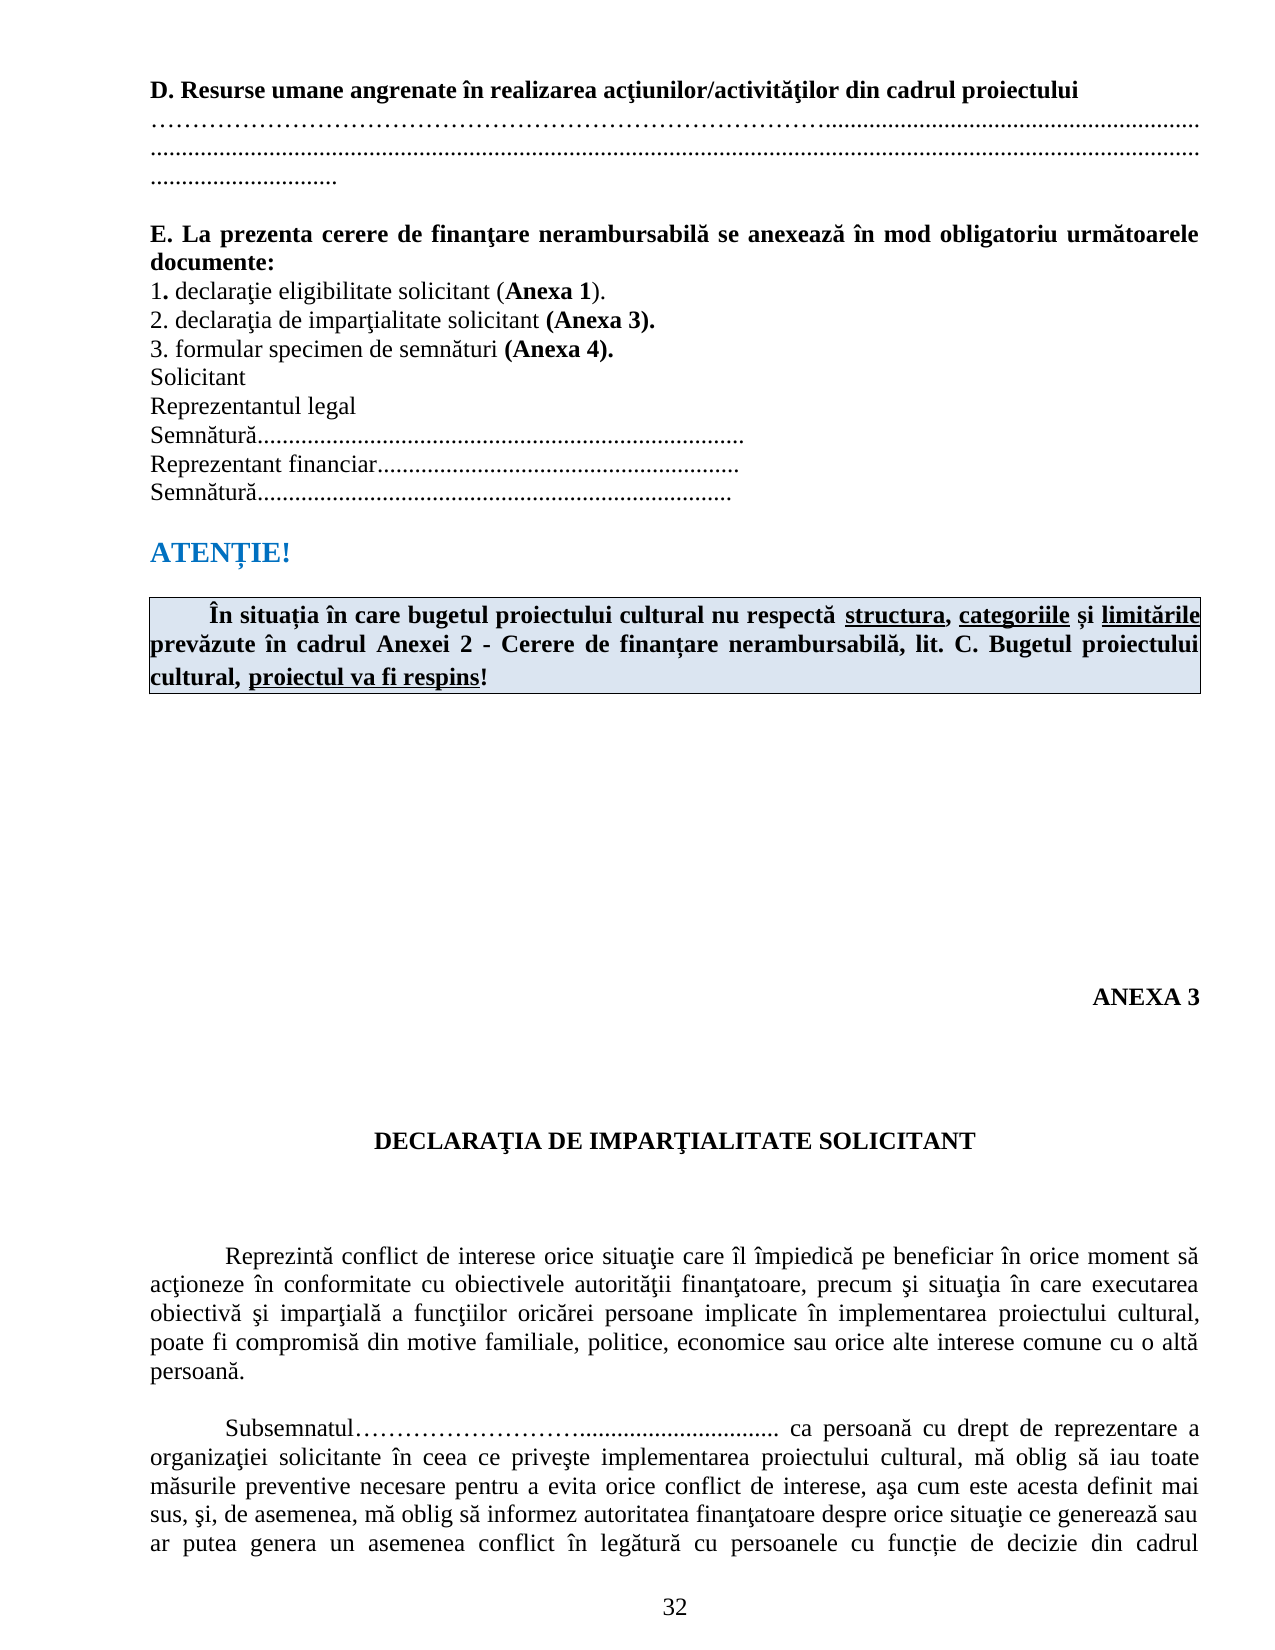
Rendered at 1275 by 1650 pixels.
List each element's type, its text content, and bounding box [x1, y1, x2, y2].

text E. La prezenta cerere de finanţare nerambursabilă se anexează în mod obligatoriu următoarele documente: [150, 219, 1200, 276]
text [150, 1413, 1200, 1557]
text ……………………………………………………………………….................................................................................................................................................................................................................................................................. [150, 104, 1200, 190]
text D. Resurse umane angrenate în realizarea acţiunilor/activităţilor din cadrul proiectului [150, 75, 1200, 104]
text ANEXA 3 [150, 982, 1200, 1011]
text DECLARAŢIA DE IMPARŢIALITATE SOLICITANT [150, 1126, 1200, 1154]
text Reprezintă conflict de interese orice situaţie care îl împiedică pe beneficiar în orice moment să acţioneze în conformitate cu obiectivele autorităţii finanţatoare, precum şi situaţia în care executarea obiectivă şi imparţială a funcţiilor oricărei persoane implicate în implementarea proiectului cultural, poate fi compromisă din motive familiale, politice, economice sau orice alte interese comune cu o altă persoană. [150, 1241, 1200, 1384]
text Reprezentantul legal [150, 391, 1200, 420]
text ATENȚIE! [150, 535, 1200, 568]
text Solicitant [150, 362, 1200, 391]
text Semnătură............................................................................ [150, 477, 1200, 506]
text 3. formular specimen de semnături (Anexa 4). [150, 334, 1200, 362]
text Semnătură.............................................................................. [150, 420, 1200, 449]
text 1. declaraţie eligibilitate solicitant (Anexa 1). [150, 276, 1200, 305]
text 2. declaraţia de imparţialitate solicitant (Anexa 3). [150, 305, 1200, 334]
text În situația în care bugetul proiectului cultural nu respectă structura, categoriile și limitările prevăzute în cadrul Anexei 2 - Cerere de finanțare nerambursabilă, lit. C. Bugetul proiectului cultural, proiectul va fi respins! [150, 598, 1200, 693]
text Reprezentant financiar.......................................................... [150, 449, 1200, 477]
